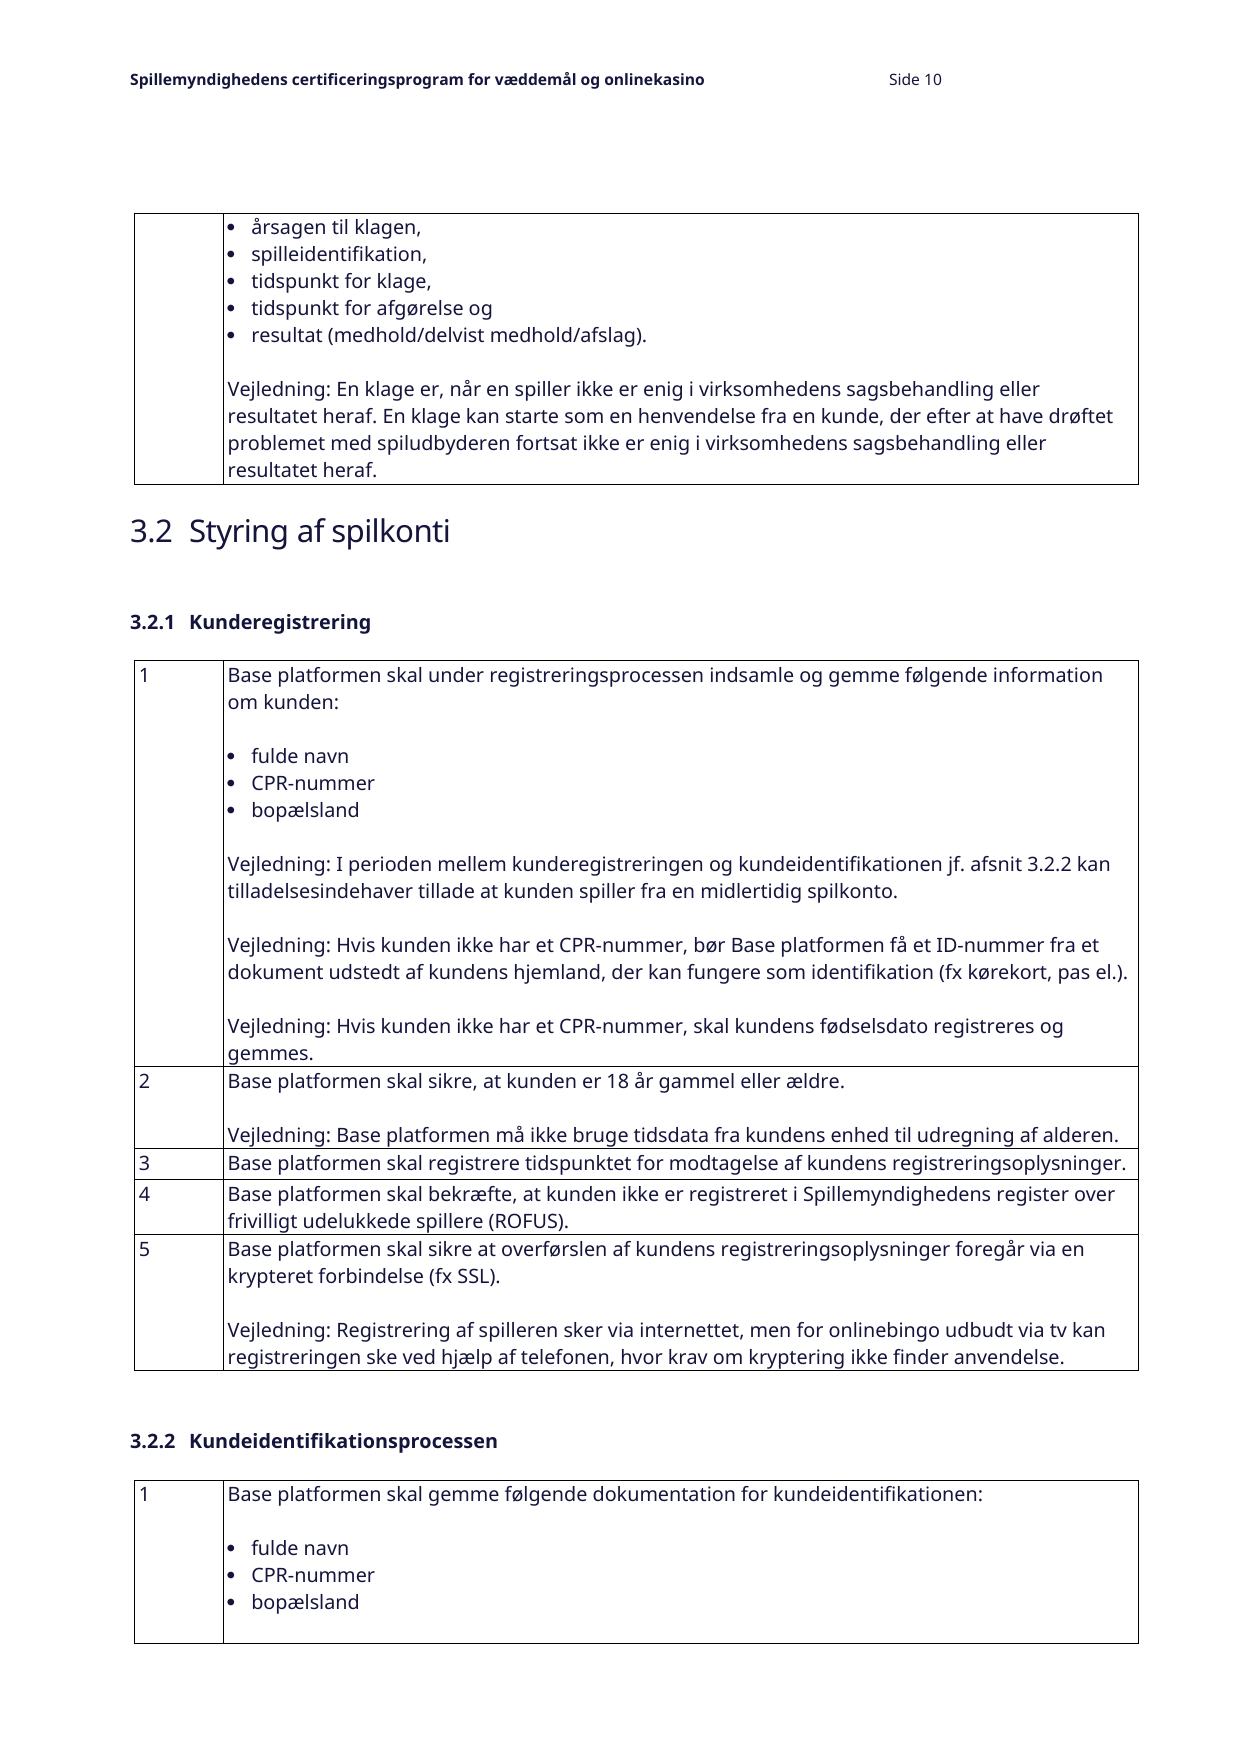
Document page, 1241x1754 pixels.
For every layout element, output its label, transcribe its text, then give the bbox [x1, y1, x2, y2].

table_header 1 [135, 1481, 223, 1642]
subtitle Styring af spilkonti [130, 509, 842, 552]
table_cell 2 [135, 1067, 223, 1148]
table_cell 5 [135, 1235, 223, 1370]
subtitle Kunderegistrering [130, 608, 842, 635]
table_cell Base platformen skal sikre at overførslen af kundens registreringsoplysninger foregår via en krypteret forbindelse (fx SSL). Vejledning: Registrering af spilleren sker via internettet, men for onlinebingo udbudt via tv kan registreringen ske ved hjælp af telefonen, hvor krav om kryptering ikke finder anvendelse. [224, 1235, 1138, 1370]
table_cell 3 [135, 1149, 223, 1179]
table_cell Base platformen skal bekræfte, at kunden ikke er registreret i Spillemyndighedens register over frivilligt udelukkede spillere (ROFUS). [224, 1180, 1138, 1234]
table_cell Base platformen skal sikre, at kunden er 18 år gammel eller ældre. Vejledning: Base platformen må ikke bruge tidsdata fra kundens enhed til udregning af alderen. [224, 1067, 1138, 1148]
table_cell 4 [135, 1180, 223, 1234]
table_header 1 [135, 661, 223, 1066]
subtitle Kundeidentifikationsprocessen [130, 1427, 842, 1454]
table_header 1 [135, 214, 223, 483]
table_header Base platformen skal under registreringsprocessen indsamle og gemme følgende information om kunden: fulde navn CPR-nummer bopælsland Vejledning: I perioden mellem kunderegistreringen og kundeidentifikationen jf. afsnit 3.2.2 kan tilladelsesindehaver tillade at kunden spiller fra en midlertidig spilkonto. Vejledning: Hvis kunden ikke har et CPR-nummer, bør Base platformen få et ID-nummer fra et dokument udstedt af kundens hjemland, der kan fungere som identifikation (fx kørekort, pas el.). Vejledning: Hvis kunden ikke har et CPR-nummer, skal kundens fødselsdato registreres og gemmes. [224, 661, 1138, 1066]
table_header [224, 214, 1138, 483]
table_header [224, 1481, 1138, 1642]
table_cell Base platformen skal registrere tidspunktet for modtagelse af kundens registreringsoplysninger. [224, 1149, 1138, 1179]
